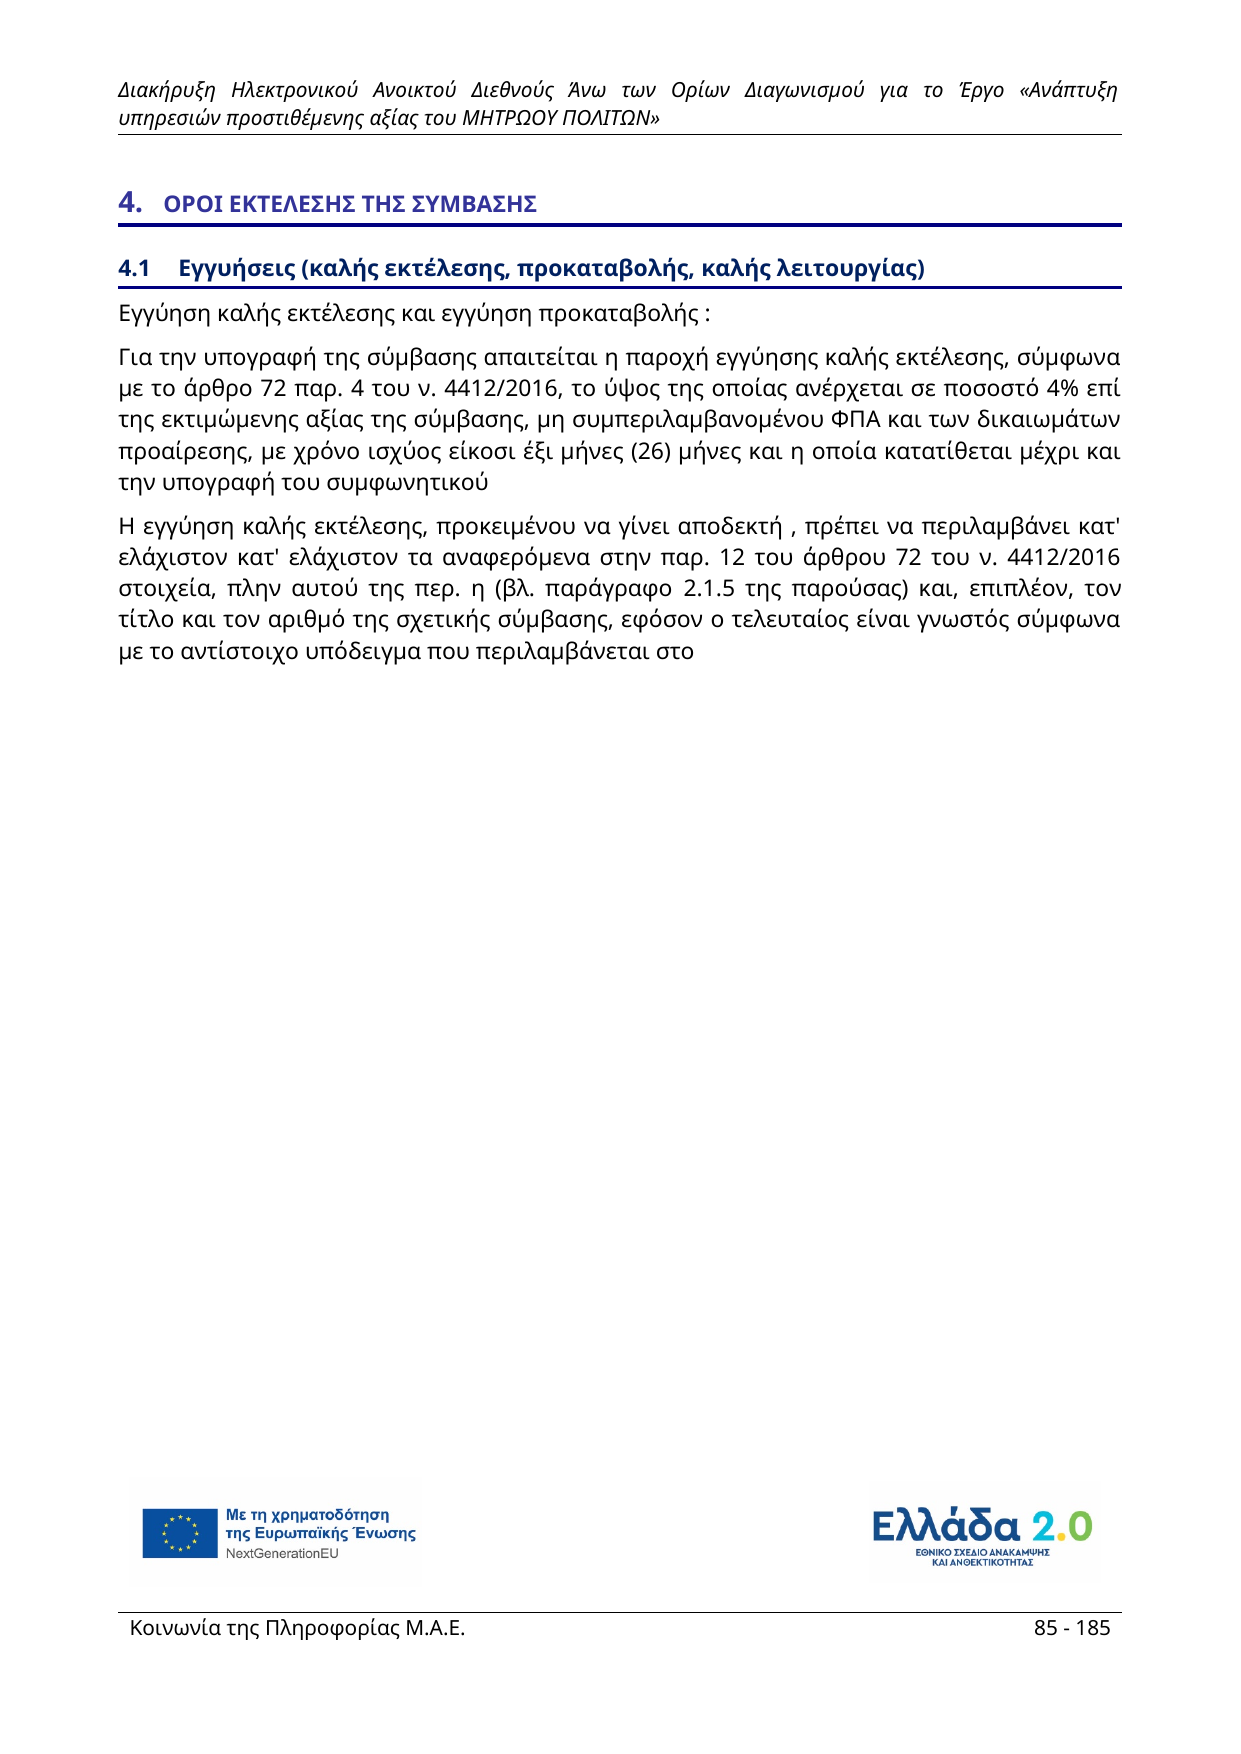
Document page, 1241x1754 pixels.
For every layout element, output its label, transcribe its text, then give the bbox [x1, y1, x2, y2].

subtitle Εγγυήσεις (καλής εκτέλεσης, προκαταβολής, καλής λειτουργίας) [118, 252, 1122, 286]
picture [129, 1477, 422, 1587]
text Η εγγύηση καλής εκτέλεσης, προκειμένου να γίνει αποδεκτή , πρέπει να περιλαμβάνει κατ' ελάχιστον κατ' ελάχιστον τα αναφερόμενα στην παρ. 12 του άρθρου 72 του ν. 4412/2016 στοιχεία, πλην αυτού της περ. η (βλ. παράγραφο 2.1.5 της παρούσας) και, επιπλέον, τον τίτλο και τον αριθμό της σχετικής σύμβασης, εφόσον ο τελευταίος είναι γνωστός σύμφωνα με το αντίστοιχο υπόδειγμα που περιλαμβάνεται στο [118, 509, 1122, 666]
text Για την υπογραφή της σύμβασης απαιτείται η παροχή εγγύησης καλής εκτέλεσης, σύμφωνα με το άρθρο 72 παρ. 4 του ν. 4412/2016, το ύψος της οποίας ανέρχεται σε ποσοστό 4% επί της εκτιμώμενης αξίας της σύμβασης, μη συμπεριλαμβανομένου ΦΠΑ και των δικαιωμάτων προαίρεσης, με χρόνο ισχύος είκοσι έξι μήνες (26) μήνες και η οποία κατατίθεται μέχρι και την υπογραφή του συμφωνητικού [118, 341, 1122, 497]
subtitle ΟΡΟΙ ΕΚΤΕΛΕΣΗΣ ΤΗΣ ΣΥΜΒΑΣΗΣ [118, 181, 1122, 223]
text Εγγύηση καλής εκτέλεσης και εγγύηση προκαταβολής : [118, 297, 1122, 328]
picture [869, 1481, 1101, 1583]
